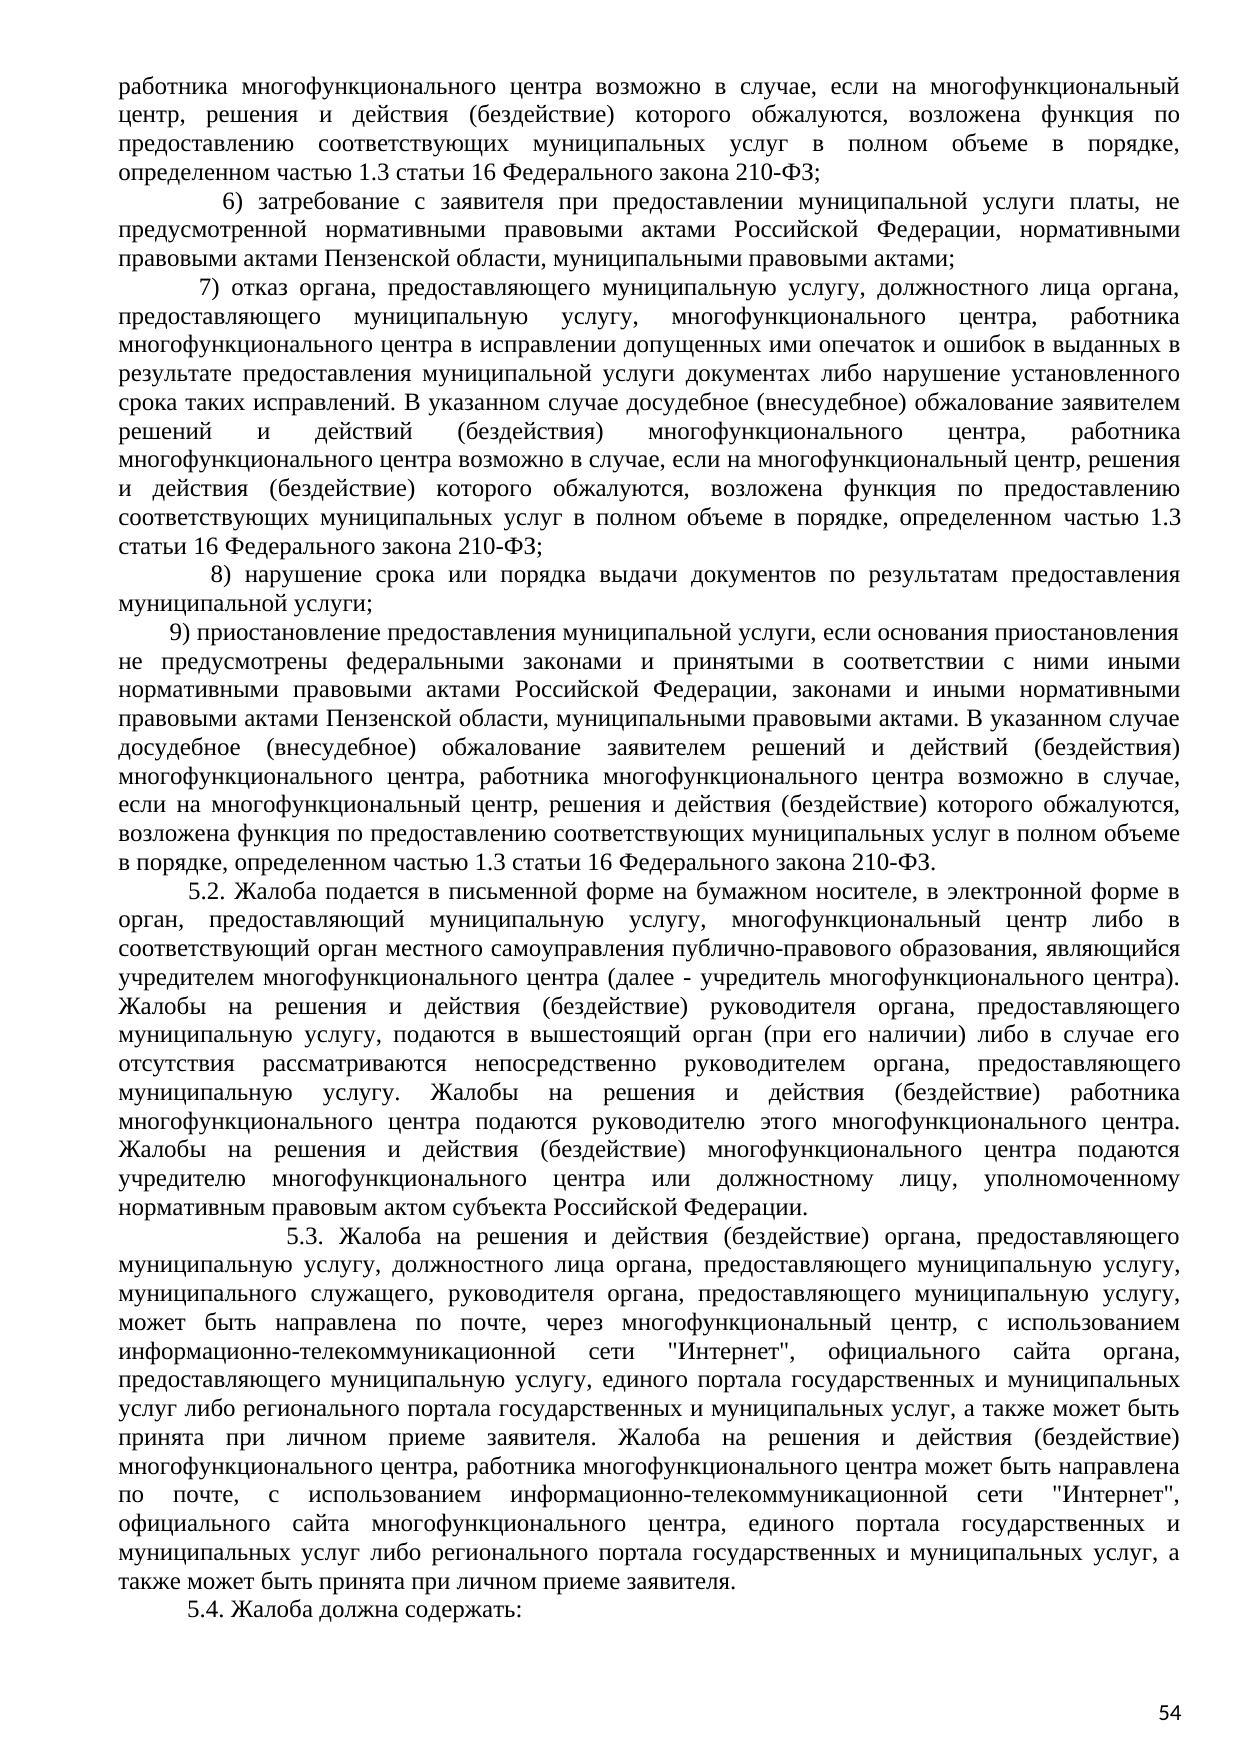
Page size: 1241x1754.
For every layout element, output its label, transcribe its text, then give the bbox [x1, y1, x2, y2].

text 7) отказ органа, предоставляющего муниципальную услугу, должностного лица органа, предоставляющего муниципальную услугу, многофункционального центра, работника многофункционального центра в исправлении допущенных ими опечаток и ошибок в выданных в результате предоставления муниципальной услуги документах либо нарушение установленного срока таких исправлений. В указанном случае досудебное (внесудебное) обжалование заявителем решений и действий (бездействия) многофункционального центра, работника многофункционального центра возможно в случае, если на многофункциональный центр, решения и действия (бездействие) которого обжалуются, возложена функция по предоставлению соответствующих муниципальных услуг в полном объеме в порядке, определенном частью 1.3 статьи 16 Федерального закона 210-ФЗ; [118, 272, 1181, 559]
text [118, 71, 1181, 186]
text 6) затребование с заявителя при предоставлении муниципальной услуги платы, не предусмотренной нормативными правовыми актами Российской Федерации, нормативными правовыми актами Пензенской области, муниципальными правовыми актами; [118, 186, 1181, 272]
text 9) приостановление предоставления муниципальной услуги, если основания приостановления не предусмотрены федеральными законами и принятыми в соответствии с ними иными нормативными правовыми актами Российской Федерации, законами и иными нормативными правовыми актами Пензенской области, муниципальными правовыми актами. В указанном случае досудебное (внесудебное) обжалование заявителем решений и действий (бездействия) многофункционального центра, работника многофункционального центра возможно в случае, если на многофункциональный центр, решения и действия (бездействие) которого обжалуются, возложена функция по предоставлению соответствующих муниципальных услуг в полном объеме в порядке, определенном частью 1.3 статьи 16 Федерального закона 210-ФЗ. [118, 617, 1181, 876]
text 5.4. Жалоба должна содержать: [118, 1594, 1181, 1623]
text 5.3. Жалоба на решения и действия (бездействие) органа, предоставляющего муниципальную услугу, должностного лица органа, предоставляющего муниципальную услугу, муниципального служащего, руководителя органа, предоставляющего муниципальную услугу, может быть направлена по почте, через многофункциональный центр, с использованием информационно-телекоммуникационной сети "Интернет", официального сайта органа, предоставляющего муниципальную услугу, единого портала государственных и муниципальных услуг либо регионального портала государственных и муниципальных услуг, а также может быть принята при личном приеме заявителя. Жалоба на решения и действия (бездействие) многофункционального центра, работника многофункционального центра может быть направлена по почте, с использованием информационно-телекоммуникационной сети "Интернет", официального сайта многофункционального центра, единого портала государственных и муниципальных услуг либо регионального портала государственных и муниципальных услуг, а также может быть принята при личном приеме заявителя. [118, 1221, 1181, 1594]
text 5.2. Жалоба подается в письменной форме на бумажном носителе, в электронной форме в орган, предоставляющий муниципальную услугу, многофункциональный центр либо в соответствующий орган местного самоуправления публично-правового образования, являющийся учредителем многофункционального центра (далее - учредитель многофункционального центра). Жалобы на решения и действия (бездействие) руководителя органа, предоставляющего муниципальную услугу, подаются в вышестоящий орган (при его наличии) либо в случае его отсутствия рассматриваются непосредственно руководителем органа, предоставляющего муниципальную услугу. Жалобы на решения и действия (бездействие) работника многофункционального центра подаются руководителю этого многофункционального центра. Жалобы на решения и действия (бездействие) многофункционального центра подаются учредителю многофункционального центра или должностному лицу, уполномоченному нормативным правовым актом субъекта Российской Федерации. [118, 876, 1181, 1221]
text 8) нарушение срока или порядка выдачи документов по результатам предоставления муниципальной услуги; [118, 559, 1181, 617]
